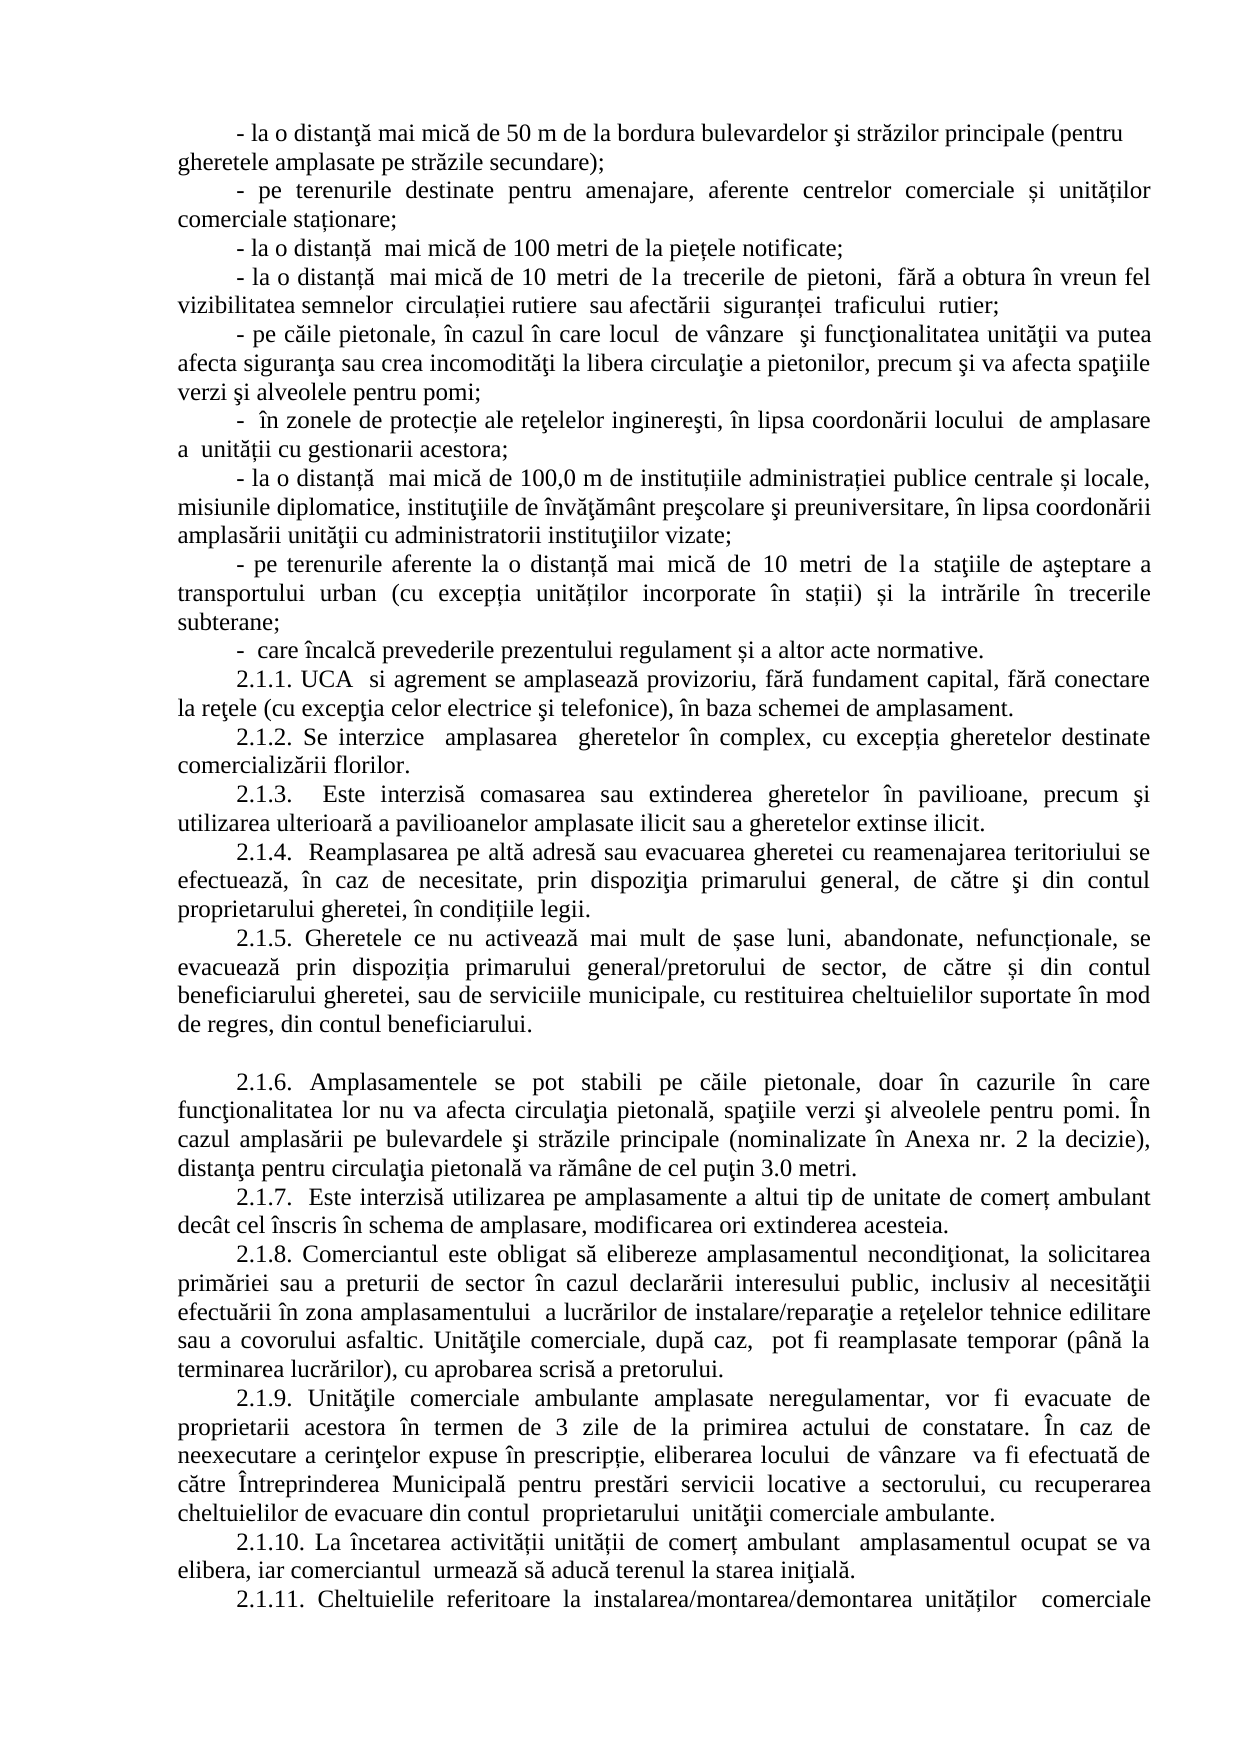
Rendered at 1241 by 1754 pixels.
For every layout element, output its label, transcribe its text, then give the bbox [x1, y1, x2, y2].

text 2.1.7. Este interzisă utilizarea pe amplasamente a altui tip de unitate de comerț ambulant decât cel înscris în schema de amplasare, modificarea ori extinderea acesteia. [177, 1182, 1152, 1239]
text 2.1.4. Reamplasarea pe altă adresă sau evacuarea gheretei cu reamenajarea teritoriului se efectuează, în caz de necesitate, prin dispoziţia primarului general, de către şi din contul proprietarului gheretei, în condițiile legii. [177, 837, 1152, 923]
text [177, 1584, 1152, 1613]
text 2.1.9. Unităţile comerciale ambulante amplasate neregulamentar, vor fi evacuate de proprietarii acestora în termen de 3 zile de la primirea actului de constatare. În caz de neexecutare a cerinţelor expuse în prescripție, eliberarea locului de vânzare va fi efectuată de către Întreprinderea Municipală pentru prestări servicii locative a sectorului, cu recuperarea cheltuielilor de evacuare din contul proprietarului unităţii comerciale ambulante. [177, 1383, 1152, 1527]
text 2.1.1. UCA si agrement se amplasează provizoriu, fără fundament capital, fără conectare la reţele (cu excepţia celor electrice şi telefonice), în baza schemei de amplasament. [177, 664, 1152, 722]
text - în zonele de protecție ale reţelelor inginereşti, în lipsa coordonării locului de amplasare a unității cu gestionarii acestora; [177, 406, 1152, 463]
text 2.1.6. Amplasamentele se pot stabili pe căile pietonale, doar în cazurile în care funcţionalitatea lor nu va afecta circulaţia pietonală, spaţiile verzi şi alveolele pentru pomi. În cazul amplasării pe bulevardele şi străzile principale (nominalizate în Anexa nr. 2 la decizie), distanţa pentru circulaţia pietonală va rămâne de cel puţin 3.0 metri. [177, 1067, 1152, 1182]
text - care încalcă prevederile prezentului regulament și a altor acte normative. [177, 636, 1152, 664]
text - pe terenurile destinate pentru amenajare, aferente centrelor comerciale și unităților comerciale staționare; [177, 176, 1152, 233]
text 2.1.2. Se interzice amplasarea gheretelor în complex, cu excepția gheretelor destinate comercializării florilor. [177, 722, 1152, 779]
text - la o distanță mai mică de 10 metri de la trecerile de pietoni, fără a obtura în vreun fel vizibilitatea semnelor circulației rutiere sau afectării siguranței traficului rutier; [177, 262, 1152, 319]
text 2.1.5. Gheretele ce nu activează mai mult de șase luni, abandonate, nefuncționale, se evacuează prin dispoziția primarului general/pretorului de sector, de către și din contul beneficiarului gheretei, sau de serviciile municipale, cu restituirea cheltuielilor suportate în mod de regres, din contul beneficiarului. [177, 923, 1152, 1038]
text - la o distanţă mai mică de 50 m de la bordura bulevardelor şi străzilor principale (pentru gheretele amplasate pe străzile secundare); [177, 118, 1152, 176]
text 2.1.8. Comerciantul este obligat să elibereze amplasamentul necondiţionat, la solicitarea primăriei sau a preturii de sector în cazul declarării interesului public, inclusiv al necesităţii efectuării în zona amplasamentului a lucrărilor de instalare/reparaţie a reţelelor tehnice edilitare sau a covorului asfaltic. Unităţile comerciale, după caz, pot fi reamplasate temporar (până la terminarea lucrărilor), cu aprobarea scrisă a pretorului. [177, 1239, 1152, 1383]
text 2.1.3. Este interzisă comasarea sau extinderea gheretelor în pavilioane, precum şi utilizarea ulterioară a pavilioanelor amplasate ilicit sau a gheretelor extinse ilicit. [177, 779, 1152, 837]
text - pe căile pietonale, în cazul în care locul de vânzare şi funcţionalitatea unităţii va putea afecta siguranţa sau crea incomodităţi la libera circulaţie a pietonilor, precum şi va afecta spaţiile verzi şi alveolele pentru pomi; [177, 319, 1152, 406]
text 2.1.10. La încetarea activității unității de comerț ambulant amplasamentul ocupat se va elibera, iar comerciantul urmează să aducă terenul la starea iniţială. [177, 1527, 1152, 1584]
text - la o distanță mai mică de 100,0 m de instituțiile administrației publice centrale și locale, misiunile diplomatice, instituţiile de învăţământ preşcolare şi preuniversitare, în lipsa coordonării amplasării unităţii cu administratorii instituţiilor vizate; [177, 463, 1152, 549]
text - la o distanță mai mică de 100 metri de la piețele notificate; [177, 233, 1152, 262]
text - pe terenurile aferente la o distanță mai mică de 10 metri de la staţiile de aşteptare a transportului urban (cu excepția unităților incorporate în stații) și la intrările în trecerile subterane; [177, 549, 1152, 636]
